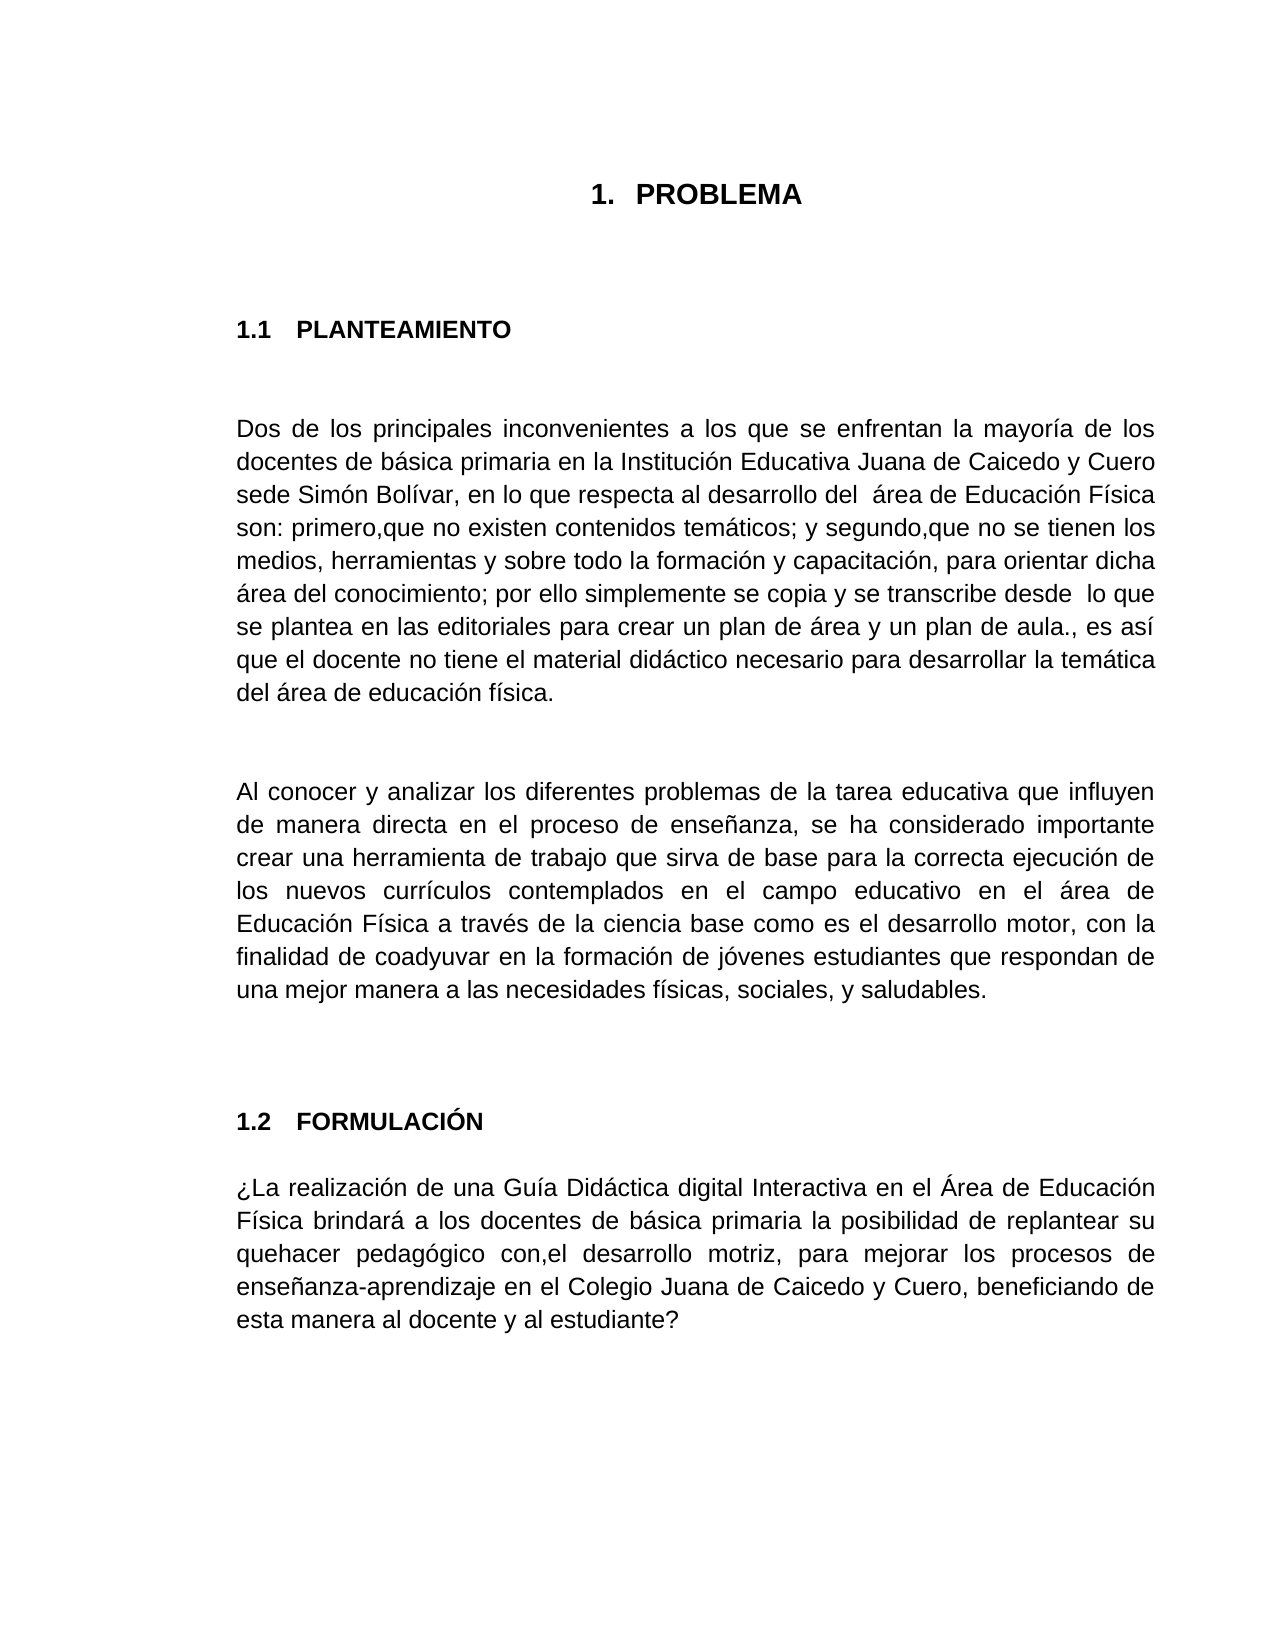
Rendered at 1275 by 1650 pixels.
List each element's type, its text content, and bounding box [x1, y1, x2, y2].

text Dos de los principales inconvenientes a los que se enfrentan la mayoría de los docentes de básica primaria en la Institución Educativa Juana de Caicedo y Cuero sede Simón Bolívar, en lo que respecta al desarrollo del área de Educación Física son: primero,que no existen contenidos temáticos; y segundo,que no se tienen los medios, herramientas y sobre todo la formación y capacitación, para orientar dicha área del conocimiento; por ello simplemente se copia y se transcribe desde lo que se plantea en las editoriales para crear un plan de área y un plan de aula., es así que el docente no tiene el material didáctico necesario para desarrollar la temática del área de educación física. [236, 414, 1157, 707]
subtitle PROBLEMA [236, 177, 1157, 211]
subtitle FORMULACIÓN [236, 1107, 1157, 1136]
text Al conocer y analizar los diferentes problemas de la tarea educativa que influyen de manera directa en el proceso de enseñanza, se ha considerado importante crear una herramienta de trabajo que sirva de base para la correcta ejecución de los nuevos currículos contemplados en el campo educativo en el área de Educación Física a través de la ciencia base como es el desarrollo motor, con la finalidad de coadyuvar en la formación de jóvenes estudiantes que respondan de una mejor manera a las necesidades físicas, sociales, y saludables. [236, 777, 1157, 1004]
text ¿La realización de una Guía Didáctica digital Interactiva en el Área de Educación Física brindará a los docentes de básica primaria la posibilidad de replantear su quehacer pedagógico con,el desarrollo motriz, para mejorar los procesos de enseñanza-aprendizaje en el Colegio Juana de Caicedo y Cuero, beneficiando de esta manera al docente y al estudiante? [236, 1173, 1157, 1334]
subtitle PLANTEAMIENTO [236, 315, 1157, 343]
